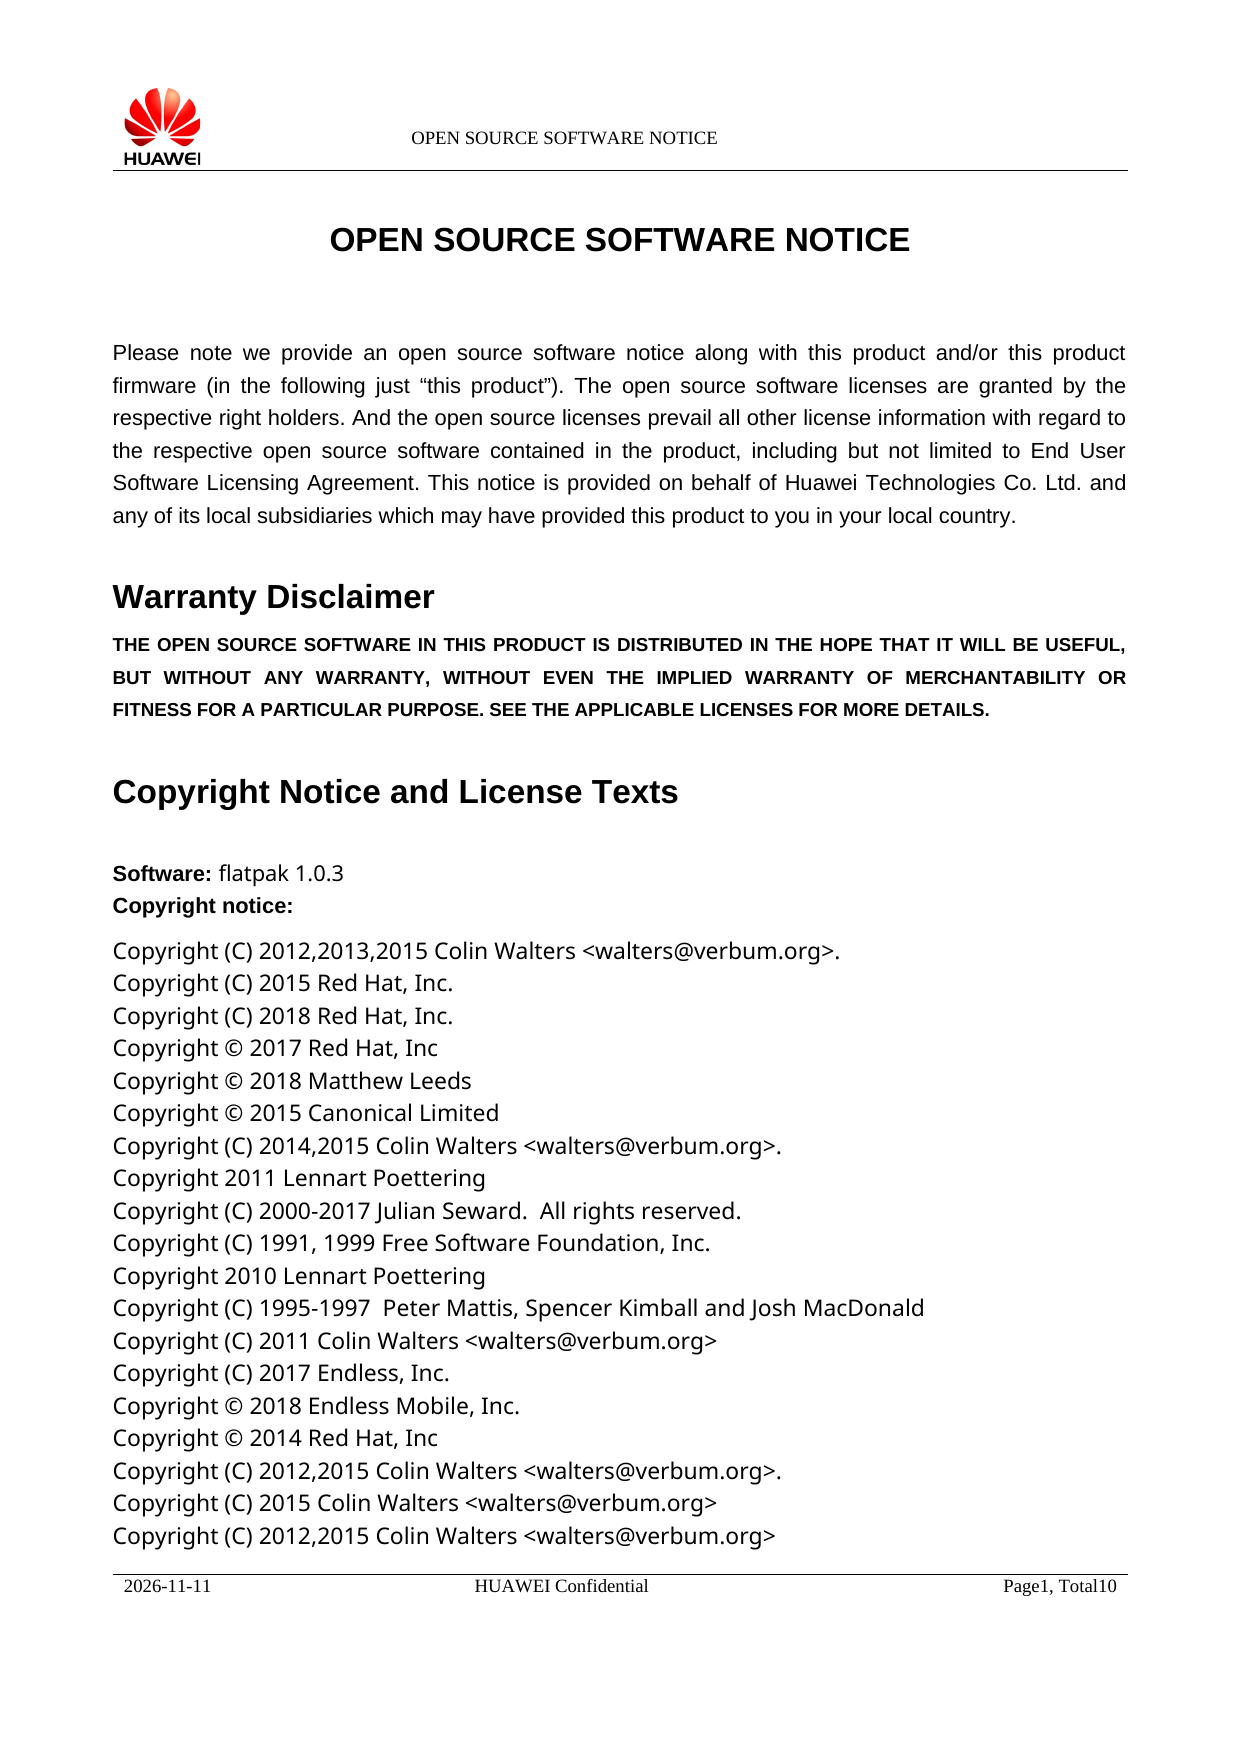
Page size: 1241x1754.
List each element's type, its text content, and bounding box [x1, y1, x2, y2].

text Copyright Notice and License Texts [112, 759, 1128, 824]
text Copyright notice: [112, 889, 1128, 921]
picture [124, 88, 201, 165]
text OPEN SOURCE SOFTWARE NOTICE [112, 206, 1128, 271]
text The open source software in this product is distributed in the hope that it will be useful, but WITHOUT ANY WARRANTY, without even the implied warranty of MERCHANTABILITY or FITNESS FOR A PARTICULAR PURPOSE. See the applicable licenses for more details. [112, 629, 1128, 726]
title Software: flatpak 1.0.3 [112, 856, 1128, 889]
text Please note we provide an open source software notice along with this product and/or this product firmware (in the following just “this product”). The open source software licenses are granted by the respective right holders. And the open source licenses prevail all other license information with regard to the respective open source software contained in the product, including but not limited to End User Software Licensing Agreement. This notice is provided on behalf of Huawei Technologies Co. Ltd. and any of its local subsidiaries which may have provided this product to you in your local country. [112, 336, 1128, 531]
text Warranty Disclaimer [112, 564, 1128, 629]
